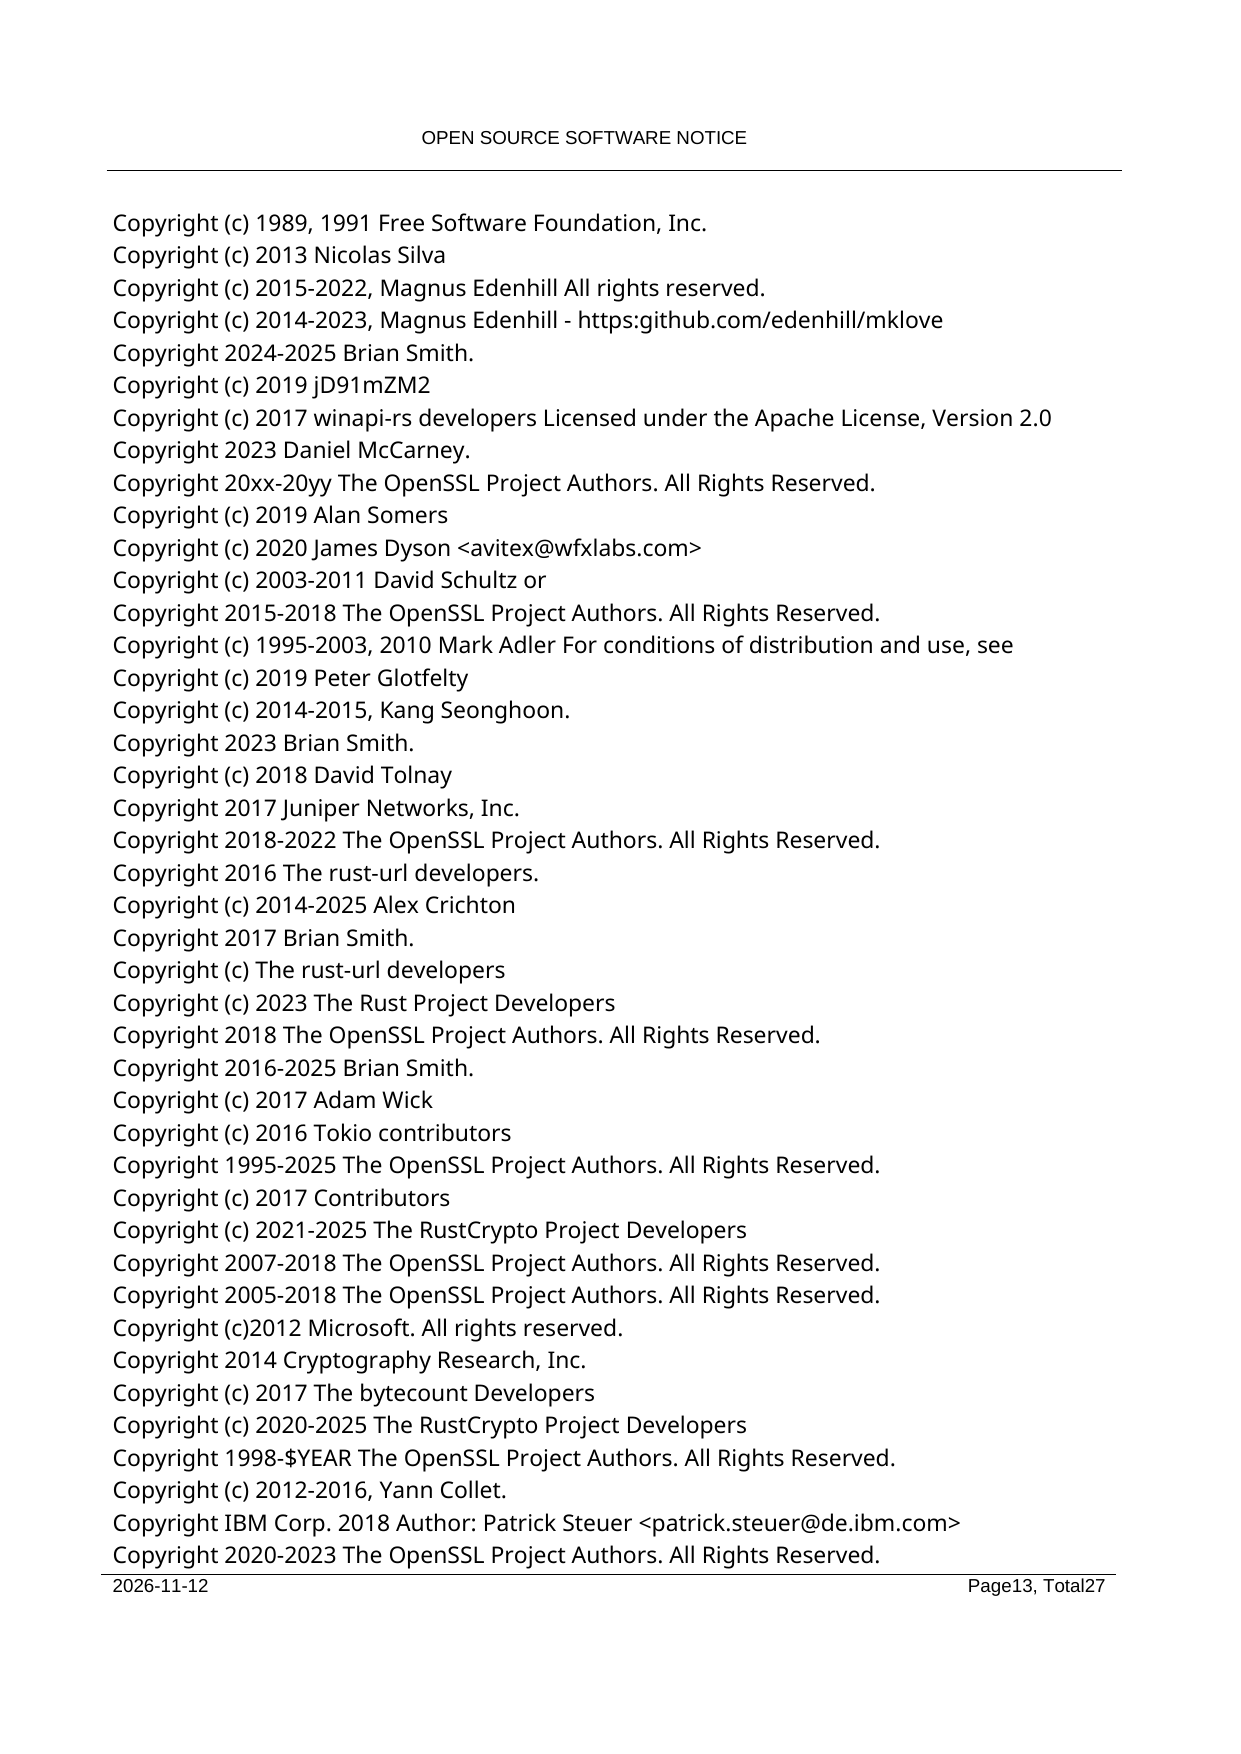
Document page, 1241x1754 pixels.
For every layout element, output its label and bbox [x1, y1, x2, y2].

text [112, 206, 1128, 1571]
